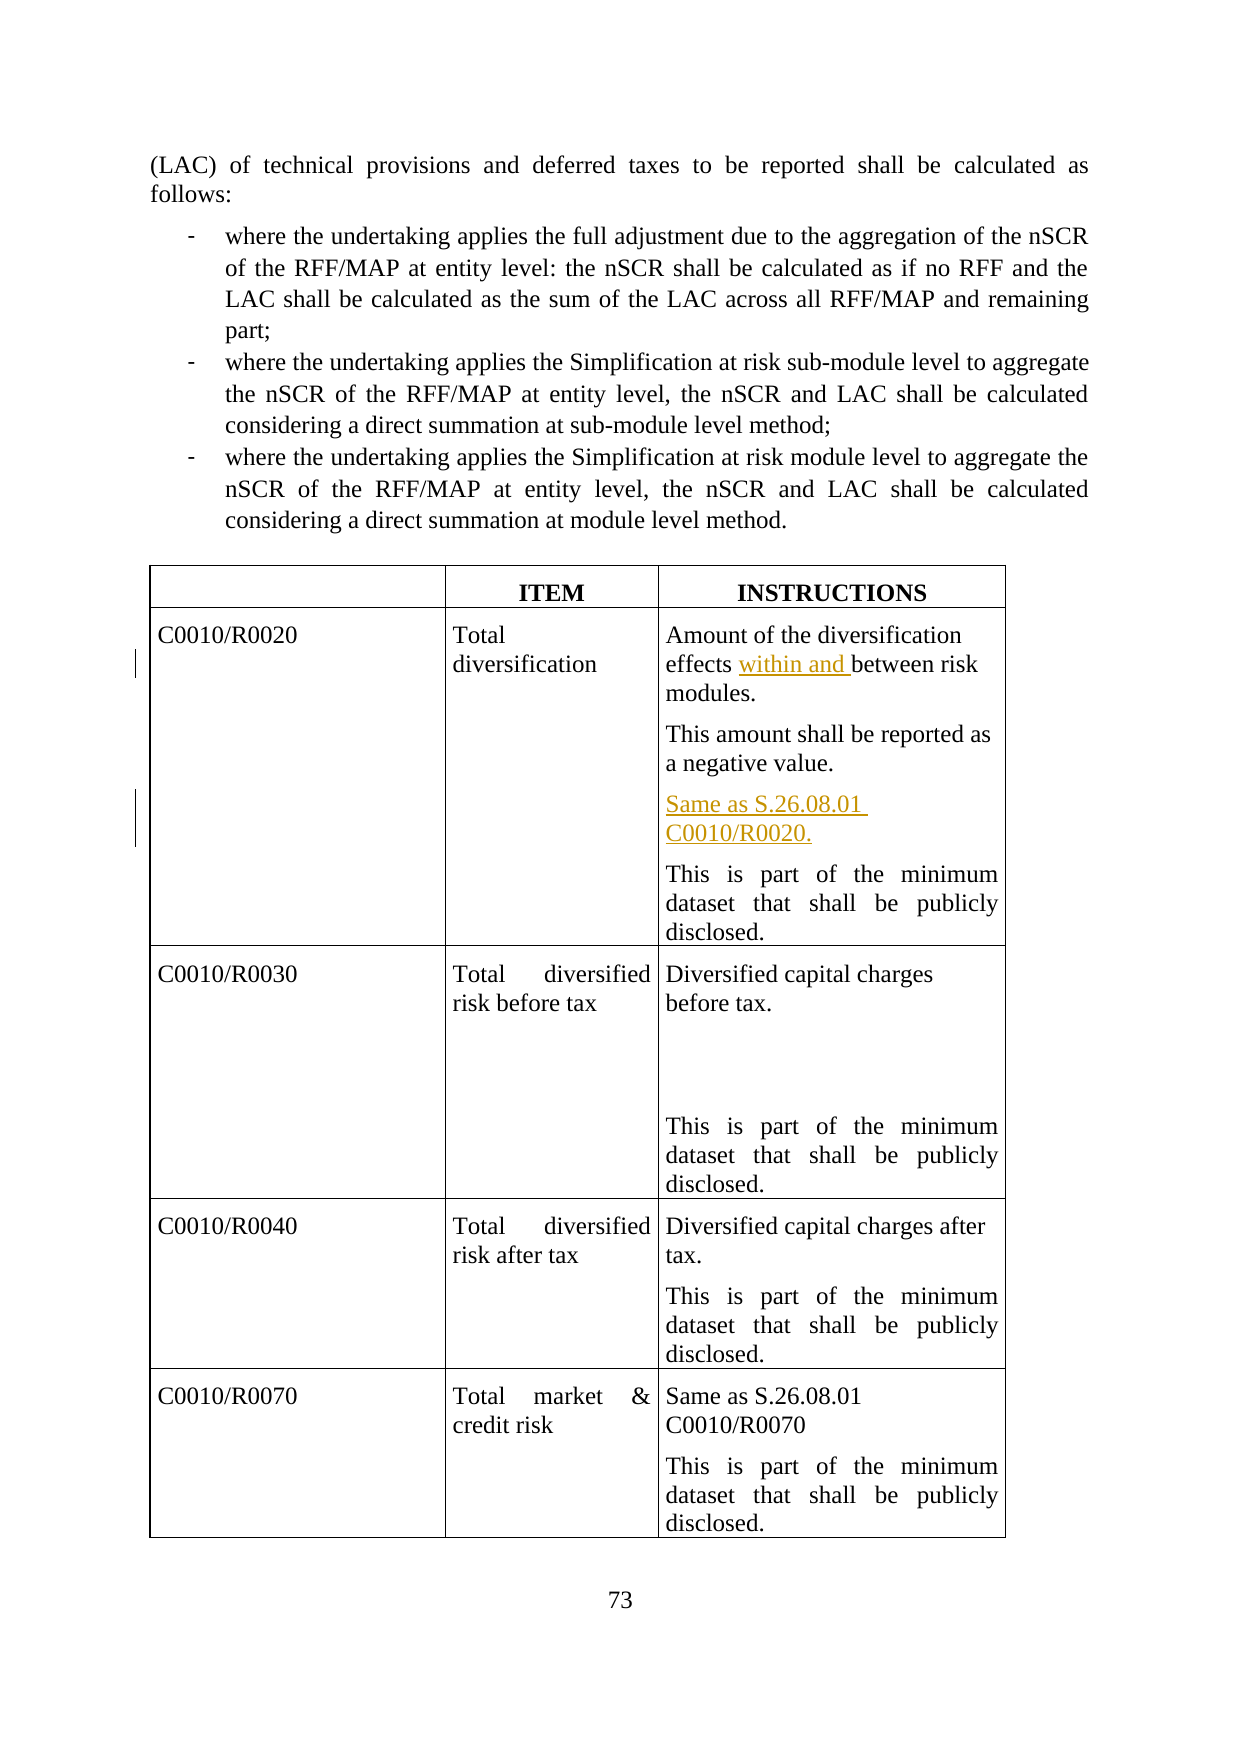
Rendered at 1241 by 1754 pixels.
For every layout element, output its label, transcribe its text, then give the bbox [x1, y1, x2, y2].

table_cell C0010/R0030 [151, 946, 445, 1198]
table_cell C0010/R0040 [151, 1199, 445, 1367]
table_header INSTRUCTIONS [659, 566, 1005, 607]
table_cell Same as S.26.08.01 C0010/R0070 This is part of the minimum dataset that shall be publicly disclosed. [659, 1369, 1005, 1537]
table_cell Total diversified risk before tax [446, 946, 658, 1198]
table_cell Total diversification [446, 608, 658, 945]
table_header [151, 566, 445, 607]
table_header ITEM [446, 566, 658, 607]
table_cell Diversified capital charges before tax. This is part of the minimum dataset that shall be publicly disclosed. [659, 946, 1005, 1198]
table_cell Total diversified risk after tax [446, 1199, 658, 1367]
table_cell Diversified capital charges after tax. This is part of the minimum dataset that shall be publicly disclosed. [659, 1199, 1005, 1367]
list where the undertaking applies the full adjustment due to the aggregation of the nSCR of the RFF/MAP at entity level: the nSCR shall be calculated as if no RFF and the LAC shall be calculated as the sum of the LAC across all RFF/MAP and remaining part; [187, 220, 1090, 344]
table_cell Total market & credit risk [446, 1369, 658, 1537]
list where the undertaking applies the Simplification at risk sub-module level to aggregate the nSCR of the RFF/MAP at entity level, the nSCR and LAC shall be calculated considering a direct summation at sub-module level method; [187, 346, 1090, 438]
list where the undertaking applies the Simplification at risk module level to aggregate the nSCR of the RFF/MAP at entity level, the nSCR and LAC shall be calculated considering a direct summation at module level method. [187, 441, 1090, 533]
table_cell C0010/R0020 [151, 608, 445, 945]
table_cell C0010/R0070 [151, 1369, 445, 1537]
table_cell Amount of the diversification effects between risk modules. This amount shall be reported as a negative value. This is part of the minimum dataset that shall be publicly disclosed. [659, 608, 1005, 945]
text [150, 150, 1090, 207]
